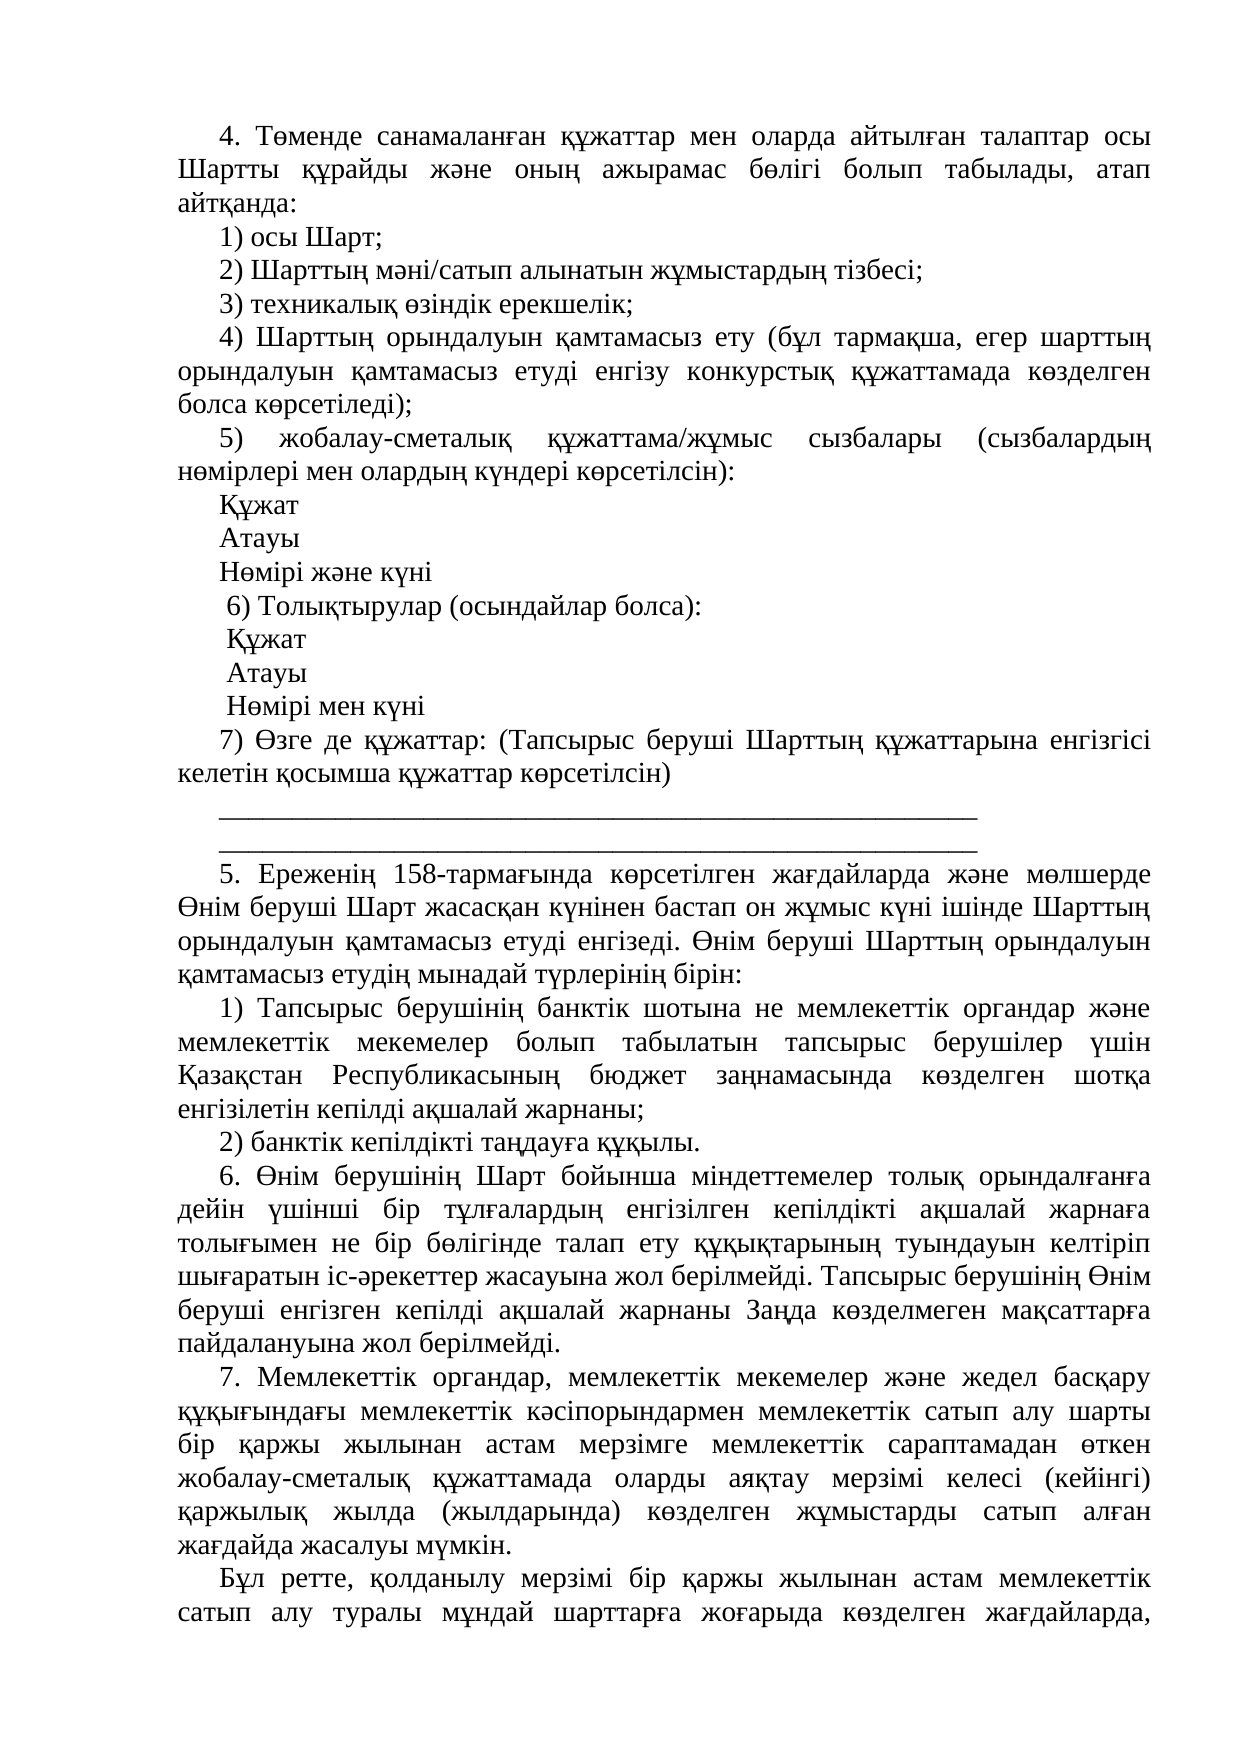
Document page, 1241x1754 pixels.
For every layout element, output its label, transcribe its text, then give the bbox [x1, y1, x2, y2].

text ____________________________________________________ [177, 789, 1152, 822]
text Нөмірі мен күні [177, 688, 1152, 722]
text 1) осы Шарт; [177, 219, 1152, 252]
text Құжат [177, 621, 1152, 655]
text Нөмірі және күні [177, 554, 1152, 588]
text 5. Ереженің 158-тармағында көрсетілген жағдайларда және мөлшерде Өнім беруші Шарт жасасқан күнінен бастап он жұмыс күні ішінде Шарттың орындалуын қамтамасыз етуді енгізеді. Өнім беруші Шарттың орындалуын қамтамасыз етудің мынадай түрлерінің бірін: [177, 856, 1152, 990]
text 1) Тапсырыс берушінің банктік шотына не мемлекеттік органдар және мемлекеттік мекемелер болып табылатын тапсырыс берушілер үшін Қазақстан Республикасының бюджет заңнамасында көзделген шотқа енгізілетін кепілді ақшалай жарнаны; [177, 990, 1152, 1124]
text 4) Шарттың орындалуын қамтамасыз ету (бұл тармақша, егер шарттың орындалуын қамтамасыз етуді енгізу конкурстық құжаттамада көзделген болса көрсетіледі); [177, 319, 1152, 420]
text Құжат [177, 487, 1152, 521]
text 2) банктік кепілдікті таңдауға құқылы. [177, 1124, 1152, 1158]
text Атауы [177, 521, 1152, 554]
text 2) Шарттың мәні/сатып алынатын жұмыстардың тізбесі; [177, 252, 1152, 286]
text 6) Толықтырулар (осындайлар болса): [177, 588, 1152, 621]
text 7) Өзге де құжаттар: (Тапсырыс беруші Шарттың құжаттарына енгізгісі келетін қосымша құжаттар көрсетілсін) [177, 722, 1152, 789]
text 6. Өнім берушінің Шарт бойынша міндеттемелер толық орындалғанға дейін үшінші бір тұлғалардың енгізілген кепілдікті ақшалай жарнаға толығымен не бір бөлігінде талап ету құқықтарының туындауын келтіріп шығаратын іс-әрекеттер жасауына жол берілмейді. Тапсырыс берушінің Өнім беруші енгізген кепілді ақшалай жарнаны Заңда көзделмеген мақсаттарға пайдалануына жол берілмейді. [177, 1158, 1152, 1359]
text Атауы [177, 655, 1152, 688]
text 4. Төменде санамаланған құжаттар мен оларда айтылған талаптар осы Шартты құрайды және оның ажырамас бөлігі болып табылады, атап айтқанда: [177, 118, 1152, 219]
text ____________________________________________________ [177, 822, 1152, 856]
text 7. Мемлекеттік органдар, мемлекеттік мекемелер және жедел басқару құқығындағы мемлекеттік кәсіпорындармен мемлекеттік сатып алу шарты бір қаржы жылынан астам мерзімге мемлекеттік сараптамадан өткен жобалау-сметалық құжаттамада оларды аяқтау мерзімі келесі (кейінгі) қаржылық жылда (жылдарында) көзделген жұмыстарды сатып алған жағдайда жасалуы мүмкін. [177, 1359, 1152, 1560]
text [177, 1560, 1152, 1627]
text 5) жобалау-сметалық құжаттама/жұмыс сызбалары (сызбалардың нөмірлері мен олардың күндері көрсетілсін): [177, 420, 1152, 487]
text 3) техникалық өзіндік ерекшелік; [177, 286, 1152, 319]
